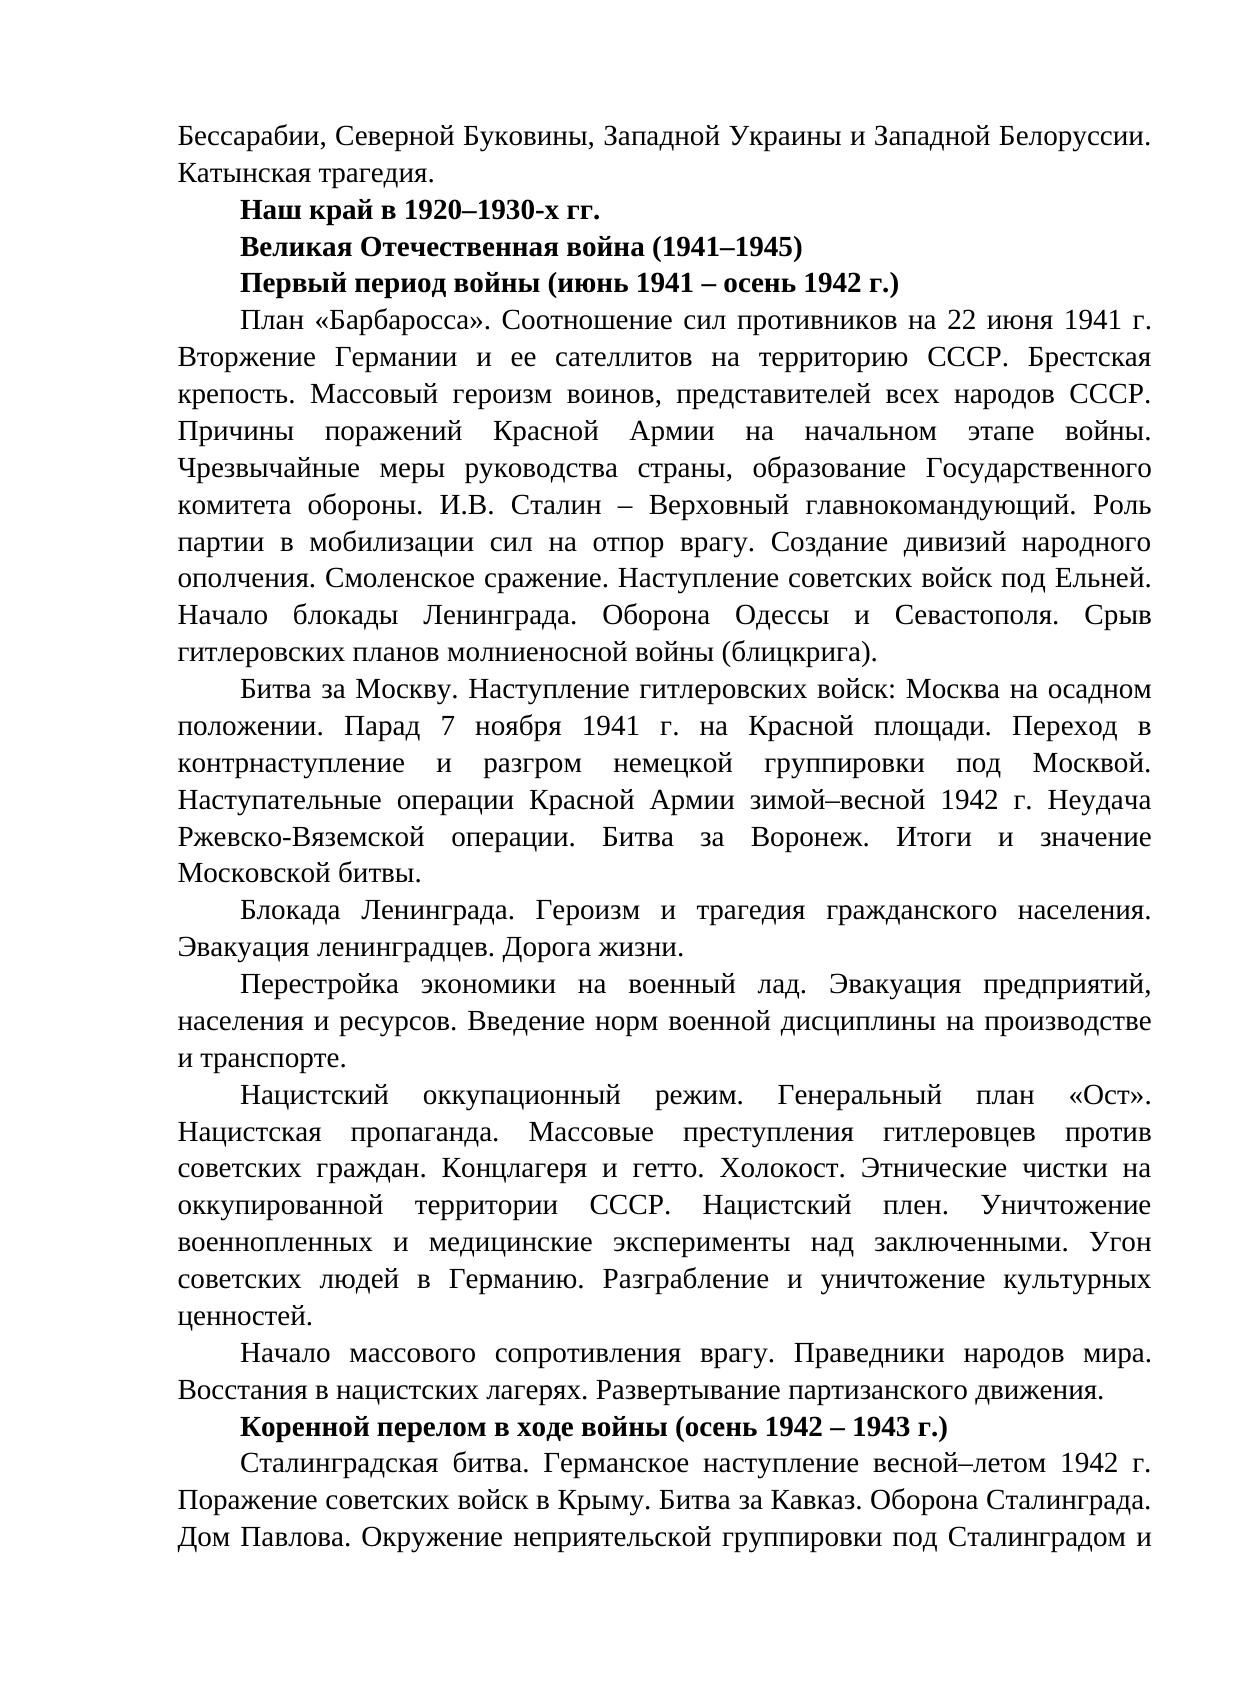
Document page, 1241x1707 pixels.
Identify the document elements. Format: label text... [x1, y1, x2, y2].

text Наш край в 1920–1930-х гг. [177, 192, 1152, 225]
text Битва за Москву. Наступление гитлеровских войск: Москва на осадном положении. Парад 7 ноября 1941 г. на Красной площади. Переход в контрнаступление и разгром немецкой группировки под Москвой. Наступательные операции Красной Армии зимой–весной 1942 г. Неудача Ржевско-Вяземской операции. Битва за Воронеж. Итоги и значение Московской битвы. [177, 671, 1152, 889]
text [177, 1446, 1152, 1553]
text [177, 118, 1152, 188]
text Начало массового сопротивления врагу. Праведники народов мира. Восстания в нацистских лагерях. Развертывание партизанского движения. [177, 1335, 1152, 1405]
text Коренной перелом в ходе войны (осень 1942 – 1943 г.) [177, 1409, 1152, 1442]
text Первый период войны (июнь 1941 – осень 1942 г.) [177, 266, 1152, 299]
text Великая Отечественная война (1941–1945) [177, 229, 1152, 262]
text Нацистский оккупационный режим. Генеральный план «Ост». Нацистская пропаганда. Массовые преступления гитлеровцев против советских граждан. Концлагеря и гетто. Холокост. Этнические чистки на оккупированной территории СССР. Нацистский плен. Уничтожение военнопленных и медицинские эксперименты над заключенными. Угон советских людей в Германию. Разграбление и уничтожение культурных ценностей. [177, 1077, 1152, 1332]
text Блокада Ленинграда. Героизм и трагедия гражданского населения. Эвакуация ленинградцев. Дорога жизни. [177, 892, 1152, 963]
text Перестройка экономики на военный лад. Эвакуация предприятий, населения и ресурсов. Введение норм военной дисциплины на производстве и транспорте. [177, 966, 1152, 1073]
text План «Барбаросса». Соотношение сил противников на 22 июня 1941 г. Вторжение Германии и ее сателлитов на территорию СССР. Брестская крепость. Массовый героизм воинов, представителей всех народов СССР. Причины поражений Красной Армии на начальном этапе войны. Чрезвычайные меры руководства страны, образование Государственного комитета обороны. И.В. Сталин – Верховный главнокомандующий. Роль партии в мобилизации сил на отпор врагу. Создание дивизий народного ополчения. Смоленское сражение. Наступление советских войск под Ельней. Начало блокады Ленинграда. Оборона Одессы и Севастополя. Срыв гитлеровских планов молниеносной войны (блицкрига). [177, 302, 1152, 668]
